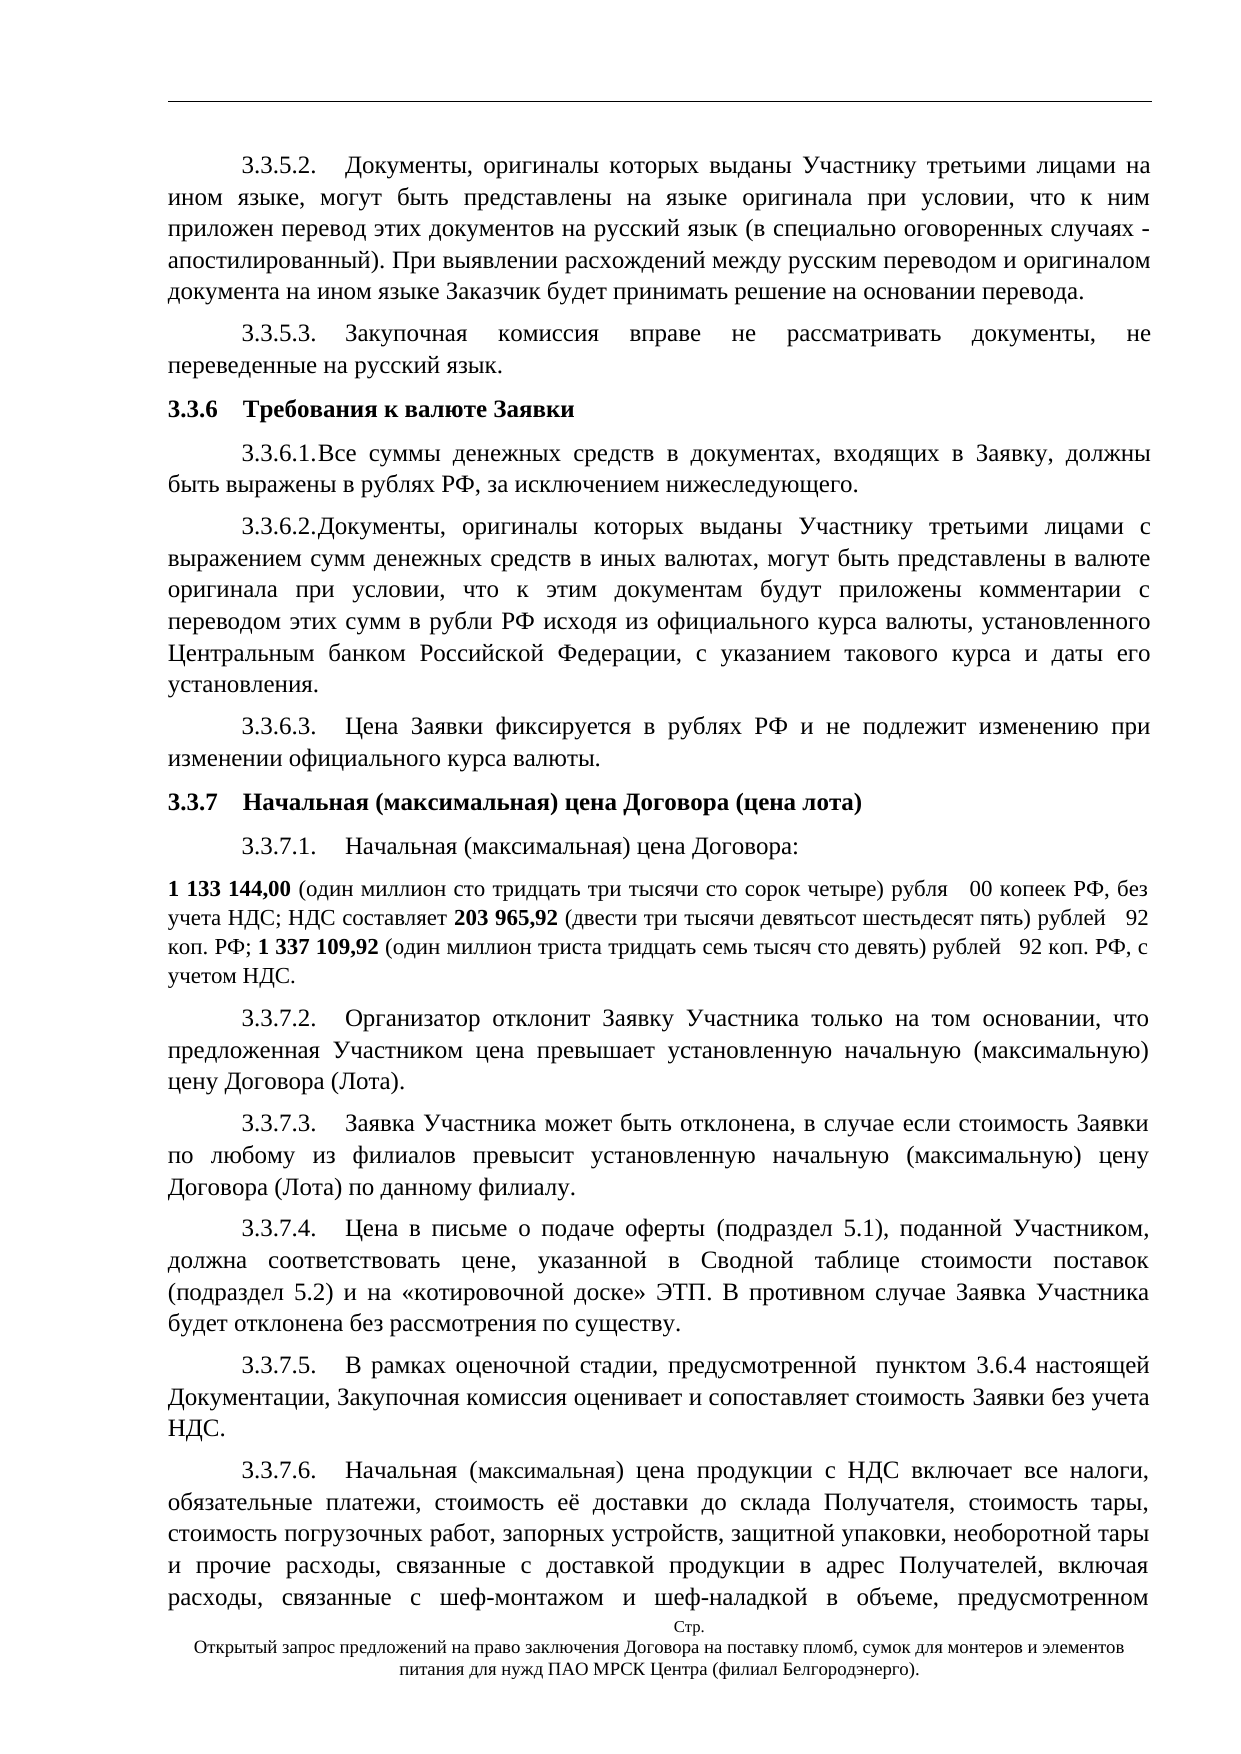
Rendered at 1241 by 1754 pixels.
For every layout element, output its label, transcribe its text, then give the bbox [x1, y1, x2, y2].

list Закупочная комиссия вправе не рассматривать документы, не переведенные на русский язык. [168, 318, 1152, 378]
list Организатор отклонит Заявку Участника только на том основании, что предложенная Участником цена превышает установленную начальную (максимальную) цену Договора (Лота). [168, 1003, 1150, 1095]
list Заявка Участника может быть отклонена, в случае если стоимость Заявки по любому из филиалов превысит установленную начальную (максимальную) цену Договора (Лота) по данному филиалу. [168, 1108, 1150, 1200]
subtitle Требования к валюте Заявки [168, 394, 1152, 423]
list Начальная (максимальная) цена Договора: [168, 831, 1150, 860]
subtitle Начальная (максимальная) цена Договора (цена лота) [168, 787, 1152, 816]
list Все суммы денежных средств в документах, входящих в Заявку, должны быть выражены в рублях РФ, за исключением нижеследующего. [168, 438, 1152, 498]
list Документы, оригиналы которых выданы Участнику третьими лицами на ином языке, могут быть представлены на языке оригинала при условии, что к ним приложен перевод этих документов на русский язык (в специально оговоренных случаях - апостилированный). При выявлении расхождений между русским переводом и оригиналом документа на ином языке Заказчик будет принимать решение на основании перевода. [168, 150, 1152, 305]
text 1 133 144,00 (один миллион сто тридцать три тысячи сто сорок четыре) рубля 00 копеек РФ, без учета НДС; НДС составляет 203 965,92 (двести три тысячи девятьсот шестьдесят пять) рублей 92 коп. РФ; 1 337 109,92 (один миллион триста тридцать семь тысяч сто девять) рублей 92 коп. РФ, с учетом НДС. [168, 875, 1150, 988]
list Цена Заявки фиксируется в рублях РФ и не подлежит изменению при изменении официального курса валюты. [168, 711, 1152, 772]
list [168, 1455, 1150, 1610]
list Документы, оригиналы которых выданы Участнику третьими лицами с выражением сумм денежных средств в иных валютах, могут быть представлены в валюте оригинала при условии, что к этим документам будут приложены комментарии с переводом этих сумм в рубли РФ исходя из официального курса валюты, установленного Центральным банком Российской Федерации, с указанием такового курса и даты его установления. [168, 511, 1152, 698]
